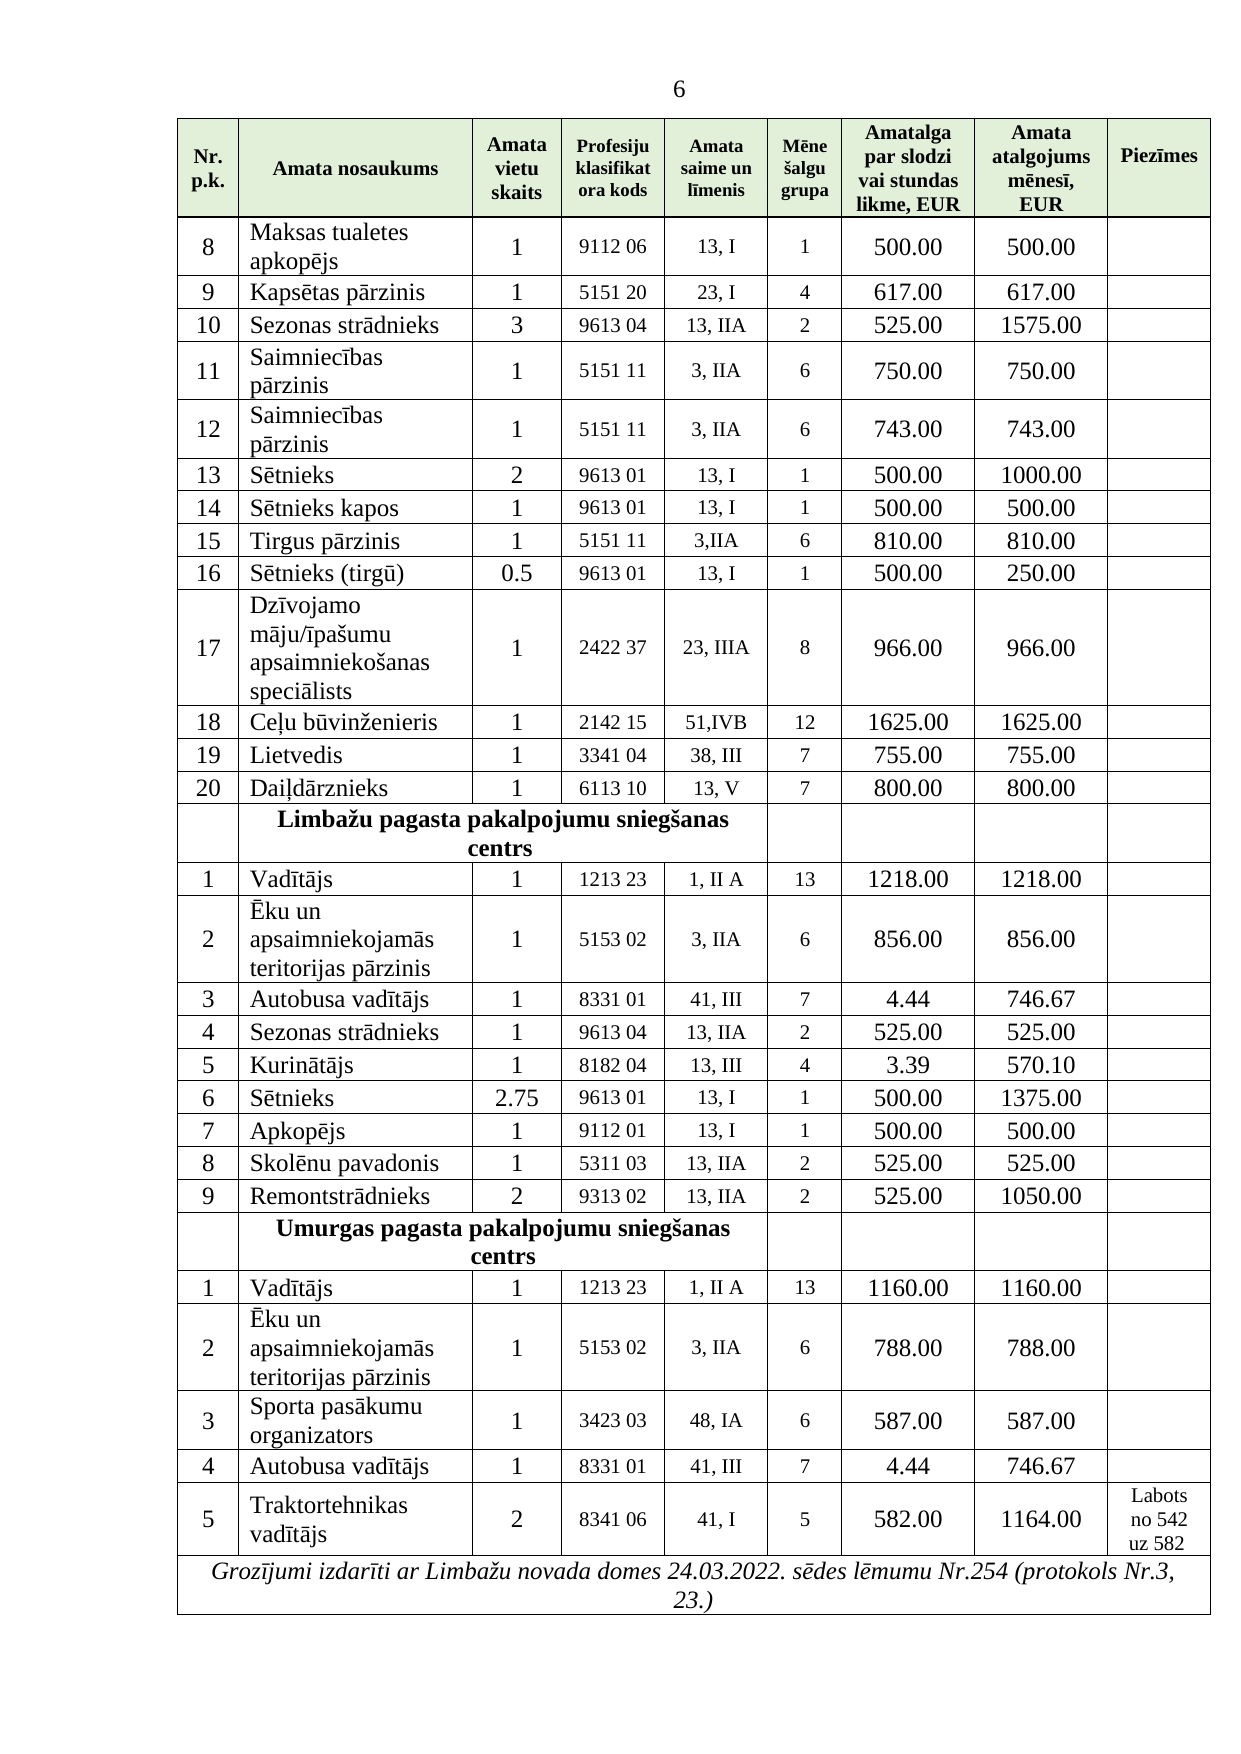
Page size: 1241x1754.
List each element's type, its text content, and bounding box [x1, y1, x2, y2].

table_cell 1 [768, 459, 841, 490]
table_cell 743.00 [842, 400, 974, 458]
table_cell Skolēnu pavadonis [239, 1147, 472, 1179]
table_header Piezīmes [1108, 119, 1210, 216]
table_cell 17 [178, 590, 238, 705]
table_cell [1108, 491, 1210, 523]
table_cell 41, III [665, 983, 767, 1015]
table_cell 2 [178, 896, 238, 982]
table_cell 525.00 [842, 1016, 974, 1048]
table_cell 4 [178, 1016, 238, 1048]
table_cell 9613 04 [562, 309, 664, 341]
table_cell 1 [178, 1271, 238, 1303]
table_cell 3341 04 [562, 739, 664, 771]
table_cell [768, 1213, 841, 1270]
table_cell 525.00 [842, 309, 974, 341]
table_cell 750.00 [842, 342, 974, 399]
table_cell 800.00 [975, 772, 1107, 803]
table_cell 13, IIA [665, 1016, 767, 1048]
table_cell 6 [178, 1081, 238, 1113]
table_cell 13, I [665, 557, 767, 589]
table_cell 8 [178, 218, 238, 275]
table_cell 7 [768, 983, 841, 1015]
table_cell 1 [473, 590, 561, 705]
table_cell 1 [768, 218, 841, 275]
table_cell 6 [768, 524, 841, 556]
table_cell Lietvedis [239, 739, 472, 771]
table_cell 1213 23 [562, 863, 664, 895]
table_cell 3 [473, 309, 561, 341]
table_cell 5 [178, 1483, 238, 1555]
table_cell 8 [178, 1147, 238, 1179]
table_cell 9613 01 [562, 491, 664, 523]
table_cell 9613 04 [562, 1016, 664, 1048]
table_cell 2.75 [473, 1081, 561, 1113]
table_cell 800.00 [842, 772, 974, 803]
table_cell 13, IIA [665, 1180, 767, 1212]
table_cell [975, 1213, 1107, 1270]
table_cell 3 [178, 1391, 238, 1449]
table_cell 3, IIA [665, 342, 767, 399]
table_cell [1108, 706, 1210, 738]
table_cell 2422 37 [562, 590, 664, 705]
table_cell [1108, 1081, 1210, 1113]
table_cell 1 [473, 1016, 561, 1048]
table_cell [178, 1213, 238, 1270]
table_cell Vadītājs [239, 1271, 472, 1303]
table_cell 11 [178, 342, 238, 399]
table_cell 9112 06 [562, 218, 664, 275]
table_cell Sētnieks [239, 459, 472, 490]
table_cell 500.00 [842, 1114, 974, 1146]
table_header Amatalga par slodzi vai stundas likme, EUR [842, 119, 974, 216]
table_cell 5151 20 [562, 276, 664, 308]
table_cell 966.00 [842, 590, 974, 705]
table_cell 500.00 [842, 459, 974, 490]
table_header Amata saime un līmenis [665, 119, 767, 216]
table_cell [1108, 590, 1210, 705]
table_cell 1 [473, 1391, 561, 1449]
table_cell [1108, 1016, 1210, 1048]
table_cell 13, I [665, 1081, 767, 1113]
table_cell 750.00 [975, 342, 1107, 399]
table_cell 12 [768, 706, 841, 738]
table_cell 1 [768, 557, 841, 589]
table_cell 0.5 [473, 557, 561, 589]
table_cell Saimniecības pārzinis [239, 400, 472, 458]
table_cell [1108, 1147, 1210, 1179]
table_cell 13 [768, 863, 841, 895]
table_cell Autobusa vadītājs [239, 1450, 472, 1482]
table_cell 1 [473, 276, 561, 308]
table_cell 6 [768, 896, 841, 982]
table_cell 1 [473, 1049, 561, 1080]
table_cell 7 [768, 1450, 841, 1482]
table_cell 18 [178, 706, 238, 738]
table_cell 8 [768, 590, 841, 705]
table_header Amata atalgojums mēnesī, EUR [975, 119, 1107, 216]
table_cell [768, 804, 841, 862]
table_cell 9313 02 [562, 1180, 664, 1212]
table_cell 1 [473, 1304, 561, 1390]
table_cell 4 [768, 276, 841, 308]
table_cell 13 [768, 1271, 841, 1303]
table_cell 38, III [665, 739, 767, 771]
table_cell [1108, 863, 1210, 895]
table_cell 3.39 [842, 1049, 974, 1080]
table_cell 5151 11 [562, 400, 664, 458]
table_cell 755.00 [842, 739, 974, 771]
table_cell 1625.00 [842, 706, 974, 738]
table_cell 1 [473, 863, 561, 895]
table_cell 3423 03 [562, 1391, 664, 1449]
table_cell 19 [178, 739, 238, 771]
table_cell [842, 804, 974, 862]
table_cell [1108, 309, 1210, 341]
table_cell [1108, 739, 1210, 771]
table_cell 966.00 [975, 590, 1107, 705]
table_cell 810.00 [975, 524, 1107, 556]
table_cell 1 [473, 1114, 561, 1146]
table_cell 13, IIA [665, 1147, 767, 1179]
table_cell 13, V [665, 772, 767, 803]
table_cell 23, I [665, 276, 767, 308]
table_header Mēnešalgu grupa [768, 119, 841, 216]
table_cell [1108, 342, 1210, 399]
table_cell 16 [178, 557, 238, 589]
table_cell [1108, 772, 1210, 803]
table_cell Ēku un apsaimniekojamās teritorijas pārzinis [239, 1304, 472, 1390]
table_cell 587.00 [975, 1391, 1107, 1449]
table_cell 4 [178, 1450, 238, 1482]
table_cell 856.00 [975, 896, 1107, 982]
table_cell 23, IIIA [665, 590, 767, 705]
table_cell 2142 15 [562, 706, 664, 738]
table_cell Ceļu būvinženieris [239, 706, 472, 738]
table_cell 5 [178, 1049, 238, 1080]
table_cell 743.00 [975, 400, 1107, 458]
table_cell 570.10 [975, 1049, 1107, 1080]
table_cell 500.00 [842, 491, 974, 523]
table_cell 3,IIA [665, 524, 767, 556]
table_cell 41, I [665, 1483, 767, 1555]
table_cell 525.00 [975, 1147, 1107, 1179]
table_cell 9 [178, 1180, 238, 1212]
table_cell Sētnieks [239, 1081, 472, 1113]
table_cell 2 [768, 309, 841, 341]
table_cell 8341 06 [562, 1483, 664, 1555]
table_cell 7 [178, 1114, 238, 1146]
table_cell [1108, 1049, 1210, 1080]
table_cell 2 [473, 1483, 561, 1555]
table_cell 810.00 [842, 524, 974, 556]
table_cell 9613 01 [562, 1081, 664, 1113]
table_cell 1 [768, 1114, 841, 1146]
table_cell Autobusa vadītājs [239, 983, 472, 1015]
table_cell 9112 01 [562, 1114, 664, 1146]
table_cell [1108, 218, 1210, 275]
table_cell 1160.00 [975, 1271, 1107, 1303]
table_cell 525.00 [975, 1016, 1107, 1048]
table_cell 13 [178, 459, 238, 490]
table_cell 7 [768, 739, 841, 771]
table_cell [1108, 804, 1210, 862]
table_cell 9613 01 [562, 459, 664, 490]
table_cell Sezonas strādnieks [239, 309, 472, 341]
table_cell 1 [473, 491, 561, 523]
table_cell 1 [473, 1450, 561, 1482]
table_cell 5153 02 [562, 896, 664, 982]
table_cell 1 [473, 524, 561, 556]
table_header Amata vietu skaits [473, 119, 561, 216]
table_cell 8182 04 [562, 1049, 664, 1080]
table_cell 5151 11 [562, 342, 664, 399]
table_cell [1108, 557, 1210, 589]
table_cell Umurgas pagasta pakalpojumu sniegšanas centrs [239, 1213, 767, 1270]
table_header Amata nosaukums [239, 119, 472, 216]
table_cell 1160.00 [842, 1271, 974, 1303]
table_cell Kapsētas pārzinis [239, 276, 472, 308]
table_cell Maksas tualetes apkopējs [239, 218, 472, 275]
table_cell Limbažu pagasta pakalpojumu sniegšanas centrs [239, 804, 767, 862]
table_cell 1 [473, 706, 561, 738]
table_cell 15 [178, 524, 238, 556]
table_cell 5 [768, 1483, 841, 1555]
table_cell 250.00 [975, 557, 1107, 589]
table_cell Apkopējs [239, 1114, 472, 1146]
table_cell 500.00 [842, 218, 974, 275]
table_cell 788.00 [975, 1304, 1107, 1390]
table_cell [1108, 1450, 1210, 1482]
table_cell 8331 01 [562, 983, 664, 1015]
table_cell Sezonas strādnieks [239, 1016, 472, 1048]
table_cell [1108, 896, 1210, 982]
table_cell 617.00 [975, 276, 1107, 308]
table_cell Traktortehnikas vadītājs [239, 1483, 472, 1555]
table_cell Sporta pasākumu organizators [239, 1391, 472, 1449]
table_cell 746.67 [975, 1450, 1107, 1482]
table_cell 5151 11 [562, 524, 664, 556]
table_cell 2 [178, 1304, 238, 1390]
table_cell 3, IIA [665, 400, 767, 458]
table_cell Daiļdārznieks [239, 772, 472, 803]
table_cell [1108, 1391, 1210, 1449]
table_cell 1 [473, 1271, 561, 1303]
table_cell 1, II A [665, 863, 767, 895]
table_cell 500.00 [975, 218, 1107, 275]
table_header Nr. p.k. [178, 119, 238, 216]
table_cell [1108, 1304, 1210, 1390]
table_cell 856.00 [842, 896, 974, 982]
table_cell 1 [768, 491, 841, 523]
table_cell 1625.00 [975, 706, 1107, 738]
table_cell [1108, 1213, 1210, 1270]
table_cell [178, 804, 238, 862]
table_cell 1 [473, 739, 561, 771]
table_cell Dzīvojamo māju/īpašumu apsaimniekošanas speciālists [239, 590, 472, 705]
table_cell 51,IVB [665, 706, 767, 738]
table_cell 1164.00 [975, 1483, 1107, 1555]
table_cell 755.00 [975, 739, 1107, 771]
table_cell 1 [473, 400, 561, 458]
table_cell 1050.00 [975, 1180, 1107, 1212]
table_cell Ēku un apsaimniekojamās teritorijas pārzinis [239, 896, 472, 982]
table_cell 13, III [665, 1049, 767, 1080]
table_cell 2 [768, 1180, 841, 1212]
table_cell [1108, 459, 1210, 490]
table_cell 500.00 [842, 1081, 974, 1113]
table_cell 13, IIA [665, 309, 767, 341]
table_cell 1575.00 [975, 309, 1107, 341]
table_cell 1 [473, 896, 561, 982]
table_cell 6113 10 [562, 772, 664, 803]
table_cell 1 [473, 772, 561, 803]
table_cell 2 [768, 1016, 841, 1048]
table_cell 500.00 [975, 491, 1107, 523]
table_cell 2 [473, 1180, 561, 1212]
table_cell 10 [178, 309, 238, 341]
table_cell 3 [178, 983, 238, 1015]
table_cell 525.00 [842, 1147, 974, 1179]
table_cell Sētnieks (tirgū) [239, 557, 472, 589]
table_cell 525.00 [842, 1180, 974, 1212]
table_cell 1, II A [665, 1271, 767, 1303]
table_cell 7 [768, 772, 841, 803]
table_cell Tirgus pārzinis [239, 524, 472, 556]
table_cell [1108, 983, 1210, 1015]
table_cell 3, IIA [665, 896, 767, 982]
table_cell 500.00 [842, 557, 974, 589]
table_cell 20 [178, 772, 238, 803]
table_cell 582.00 [842, 1483, 974, 1555]
table_cell 1213 23 [562, 1271, 664, 1303]
table_cell [1108, 524, 1210, 556]
table_cell 1218.00 [842, 863, 974, 895]
table_cell Remontstrādnieks [239, 1180, 472, 1212]
table_cell Labots no 542 uz 582 [1108, 1483, 1210, 1555]
table_cell 6 [768, 1391, 841, 1449]
table_cell [975, 804, 1107, 862]
table_cell 4 [768, 1049, 841, 1080]
table_cell 1 [473, 1147, 561, 1179]
table_cell 9613 01 [562, 557, 664, 589]
table_cell [1108, 276, 1210, 308]
table_cell 9 [178, 276, 238, 308]
table_cell [1108, 400, 1210, 458]
table_cell 2 [768, 1147, 841, 1179]
table_cell 12 [178, 400, 238, 458]
table_cell 41, III [665, 1450, 767, 1482]
table_cell 788.00 [842, 1304, 974, 1390]
table_cell 5153 02 [562, 1304, 664, 1390]
table_cell Grozījumi izdarīti ar Limbažu novada domes 24.03.2022. sēdes lēmumu Nr.254 (protokols Nr.3, 23.) [178, 1556, 1210, 1613]
table_cell 6 [768, 342, 841, 399]
table_cell 1 [473, 342, 561, 399]
table_cell 6 [768, 400, 841, 458]
table_cell Saimniecības pārzinis [239, 342, 472, 399]
table_cell 3, IIA [665, 1304, 767, 1390]
table_cell 1 [473, 983, 561, 1015]
table_header Profesiju klasifikatora kods [562, 119, 664, 216]
table_cell 48, IA [665, 1391, 767, 1449]
table_cell 5311 03 [562, 1147, 664, 1179]
table_cell Sētnieks kapos [239, 491, 472, 523]
table_cell 746.67 [975, 983, 1107, 1015]
table_cell 1218.00 [975, 863, 1107, 895]
table_cell [1108, 1114, 1210, 1146]
table_cell 13, I [665, 459, 767, 490]
table_cell 6 [768, 1304, 841, 1390]
table_cell 2 [473, 459, 561, 490]
table_cell 1 [178, 863, 238, 895]
table_cell 4.44 [842, 1450, 974, 1482]
table_cell 1000.00 [975, 459, 1107, 490]
table_cell Vadītājs [239, 863, 472, 895]
table_cell [1108, 1271, 1210, 1303]
table_cell 14 [178, 491, 238, 523]
table_cell 13, I [665, 491, 767, 523]
table_cell Kurinātājs [239, 1049, 472, 1080]
table_cell [842, 1213, 974, 1270]
table_cell 1375.00 [975, 1081, 1107, 1113]
table_cell 1 [768, 1081, 841, 1113]
table_cell 1 [473, 218, 561, 275]
table_cell 13, I [665, 1114, 767, 1146]
table_cell 617.00 [842, 276, 974, 308]
table_cell [1108, 1180, 1210, 1212]
table_cell 4.44 [842, 983, 974, 1015]
table_cell 8331 01 [562, 1450, 664, 1482]
table_cell 587.00 [842, 1391, 974, 1449]
table_cell 13, I [665, 218, 767, 275]
table_cell 500.00 [975, 1114, 1107, 1146]
